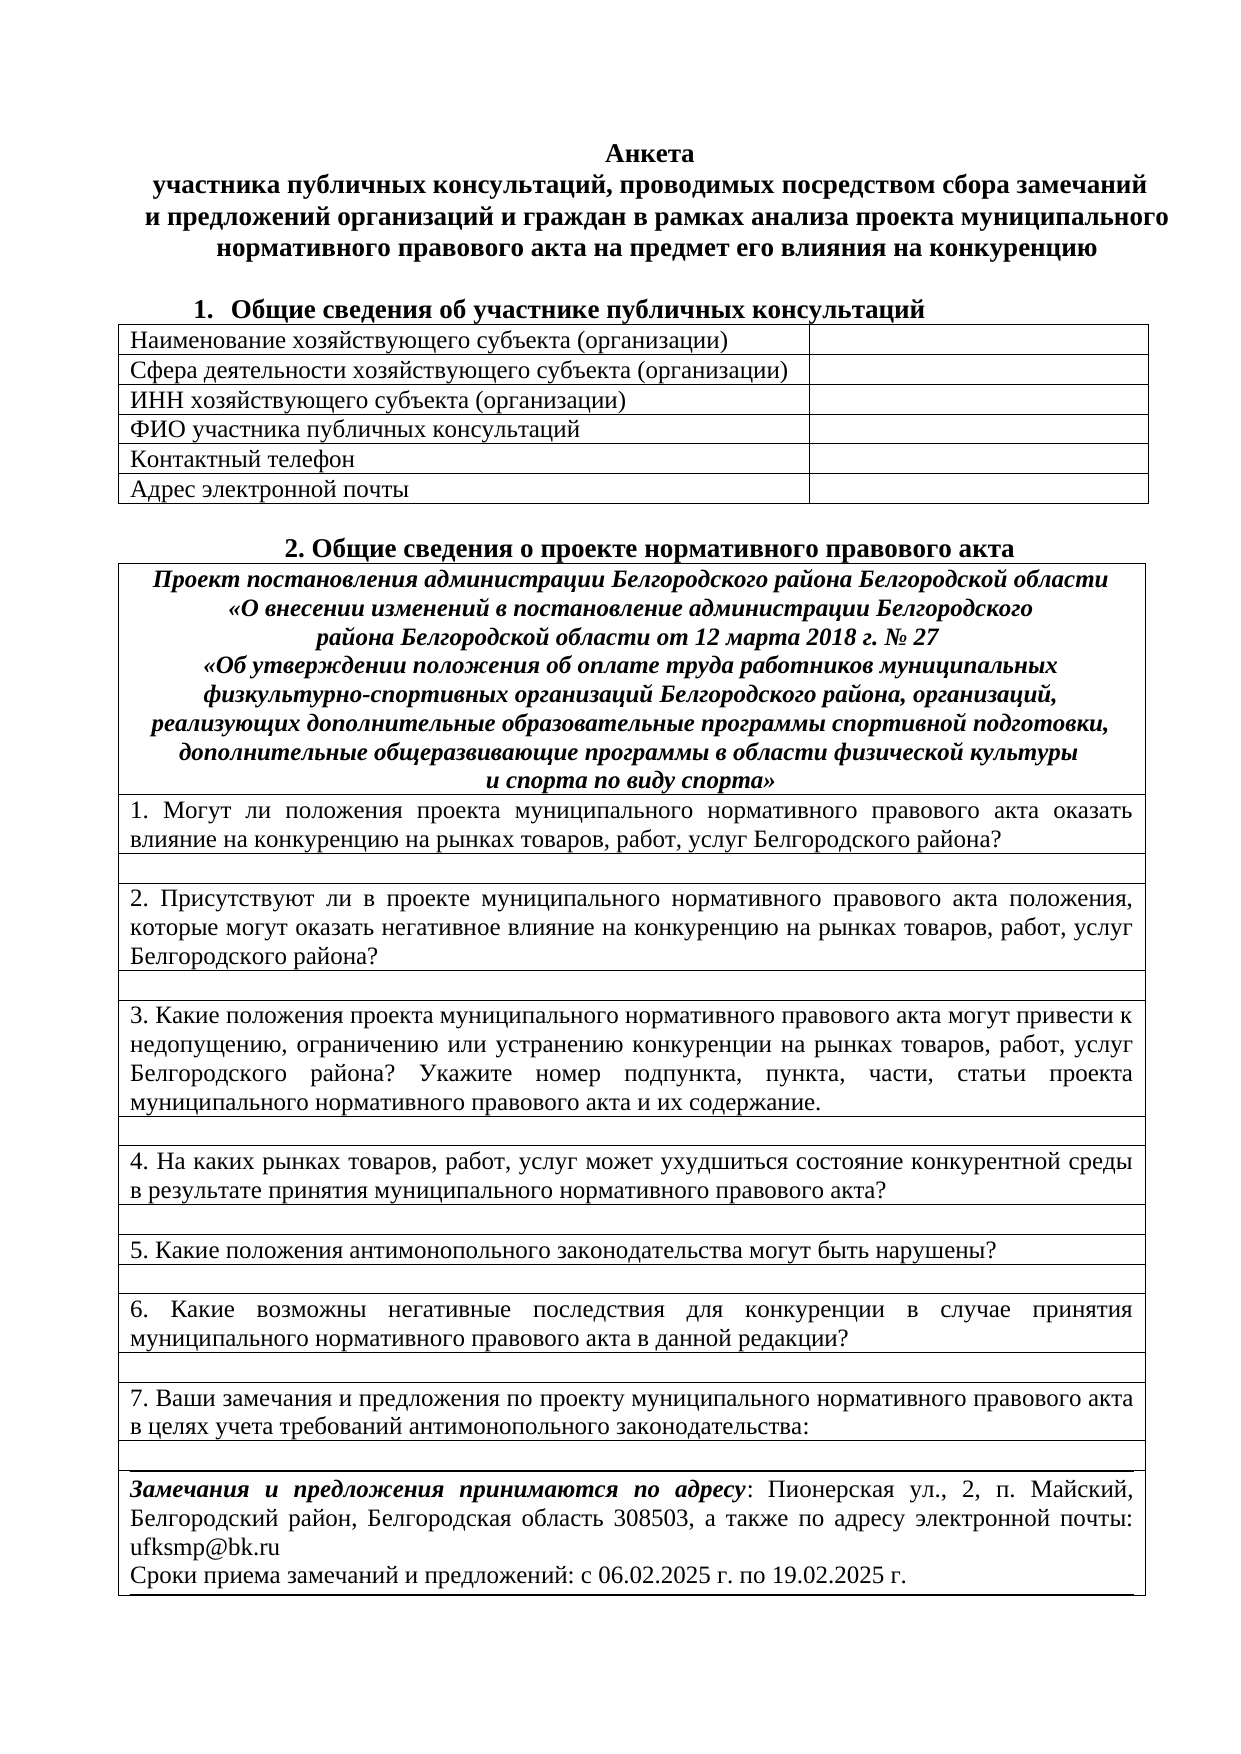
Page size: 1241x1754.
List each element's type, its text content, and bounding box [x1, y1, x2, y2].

table_cell [119, 971, 1145, 999]
table_cell [119, 1353, 1145, 1382]
table_cell ФИО участника публичных консультаций [119, 415, 809, 443]
table_cell [119, 1265, 1145, 1293]
table_cell [119, 1117, 1145, 1145]
table_cell 5. Какие положения антимонопольного законодательства могут быть нарушены? [119, 1235, 1145, 1263]
table_cell 7. Ваши замечания и предложения по проекту муниципального нормативного правового акта в целях учета требований антимонопольного законодательства: [119, 1383, 1145, 1440]
table_cell [810, 355, 1148, 384]
table_cell 3. Какие положения проекта муниципального нормативного правового акта могут привести к недопущению, ограничению или устранению конкуренции на рынках товаров, работ, услуг Белгородского района? Укажите номер подпункта, пункта, части, статьи проекта муниципального нормативного правового акта и их содержание. [119, 1001, 1145, 1116]
table_cell [810, 444, 1148, 473]
table_cell ИНН хозяйствующего субъекта (организации) [119, 385, 809, 413]
text участника публичных консультаций, проводимых посредством сбора замечаний и предложений организаций и граждан в рамках анализа проекта муниципального нормативного правового акта на предмет его влияния на конкуренцию [103, 168, 1196, 262]
table_cell [810, 415, 1148, 443]
table_cell 2. Присутствуют ли в проекте муниципального нормативного правового акта положения, которые могут оказать негативное влияние на конкуренцию на рынках товаров, работ, услуг Белгородского района? [119, 884, 1145, 970]
table_cell Замечания и предложения принимаются по адресу: Пионерская ул., 2, п. Майский, Белгородский район, Белгородская область 308503, а также по адресу электронной почты: ufksmp@bk.ru Сроки приема замечаний и предложений: с 06.02.2025 г. по 19.02.2025 г. [119, 1471, 1145, 1595]
table_cell Адрес электронной почты [119, 474, 809, 503]
table_header Наименование хозяйствующего субъекта (организации) [119, 325, 809, 354]
table_cell 6. Какие возможны негативные последствия для конкуренции в случае принятия муниципального нормативного правового акта в данной редакции? [119, 1294, 1145, 1352]
table_cell Сфера деятельности хозяйствующего субъекта (организации) [119, 355, 809, 384]
table_cell [810, 474, 1148, 503]
table_cell Контактный телефон [119, 444, 809, 473]
table_cell [119, 854, 1145, 882]
text Анкета [103, 137, 1196, 168]
table_header [810, 325, 1148, 354]
table_cell 4. На каких рынках товаров, работ, услуг может ухудшиться состояние конкурентной среды в результате принятия муниципального нормативного правового акта? [119, 1146, 1145, 1204]
table_cell 1. Могут ли положения проекта муниципального нормативного правового акта оказать влияние на конкуренцию на рынках товаров, работ, услуг Белгородского района? [119, 795, 1145, 853]
table_header Проект постановления администрации Белгородского района Белгородской области «О внесении изменений в постановление администрации Белгородского района Белгородской области от 12 марта 2018 г. № 27 «Об утверждении положения об оплате труда работников муниципальных физкультурно-спортивных организаций Белгородского района, организаций, реализующих дополнительные образовательные программы спортивной подготовки, дополнительные общеразвивающие программы в области физической культуры и спорта по виду спорта» [119, 564, 1145, 794]
text 2. Общие сведения о проекте нормативного правового акта [118, 532, 1181, 563]
list Общие сведения об участнике публичных консультаций [193, 293, 1181, 324]
table_cell [119, 1205, 1145, 1234]
table_cell [119, 1441, 1145, 1470]
table_cell [810, 385, 1148, 413]
